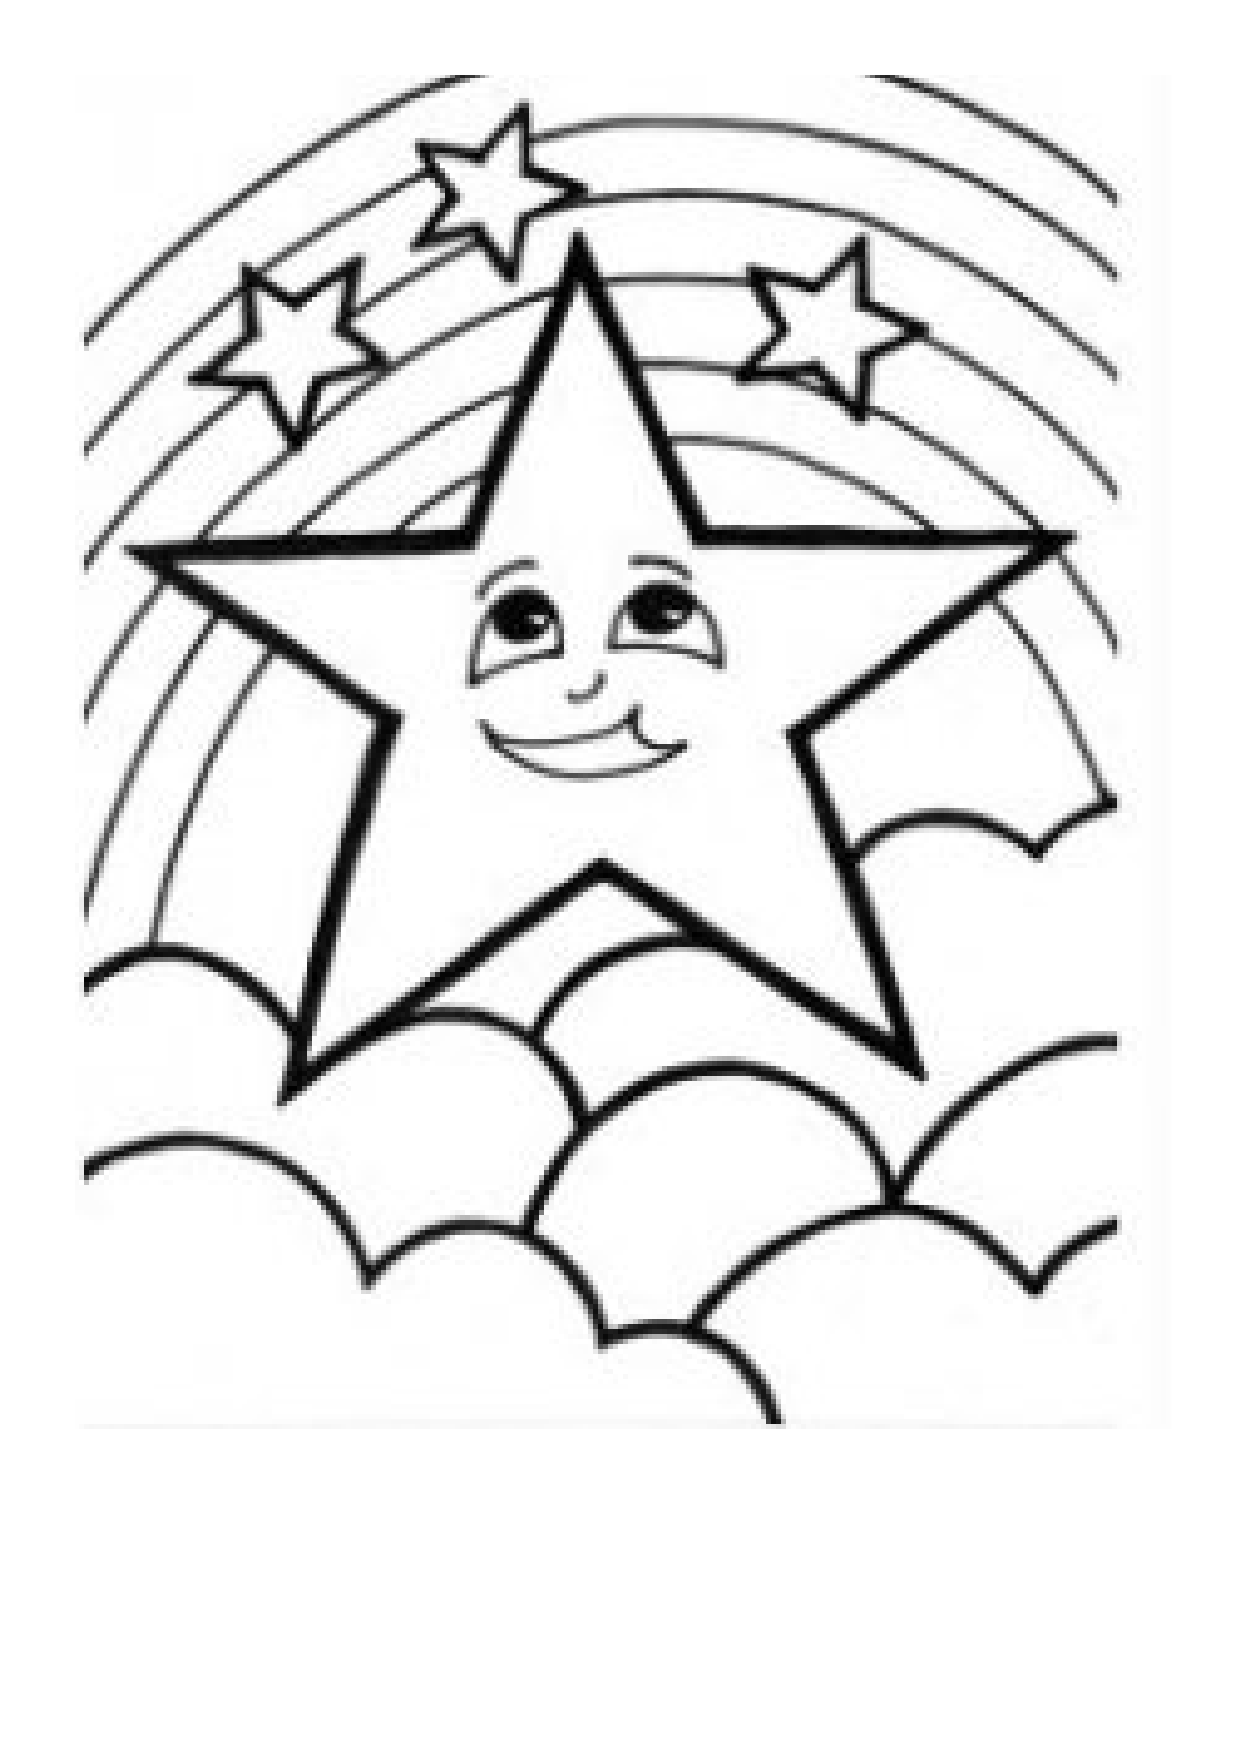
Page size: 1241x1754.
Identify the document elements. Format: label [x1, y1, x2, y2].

picture [75, 75, 1172, 1429]
